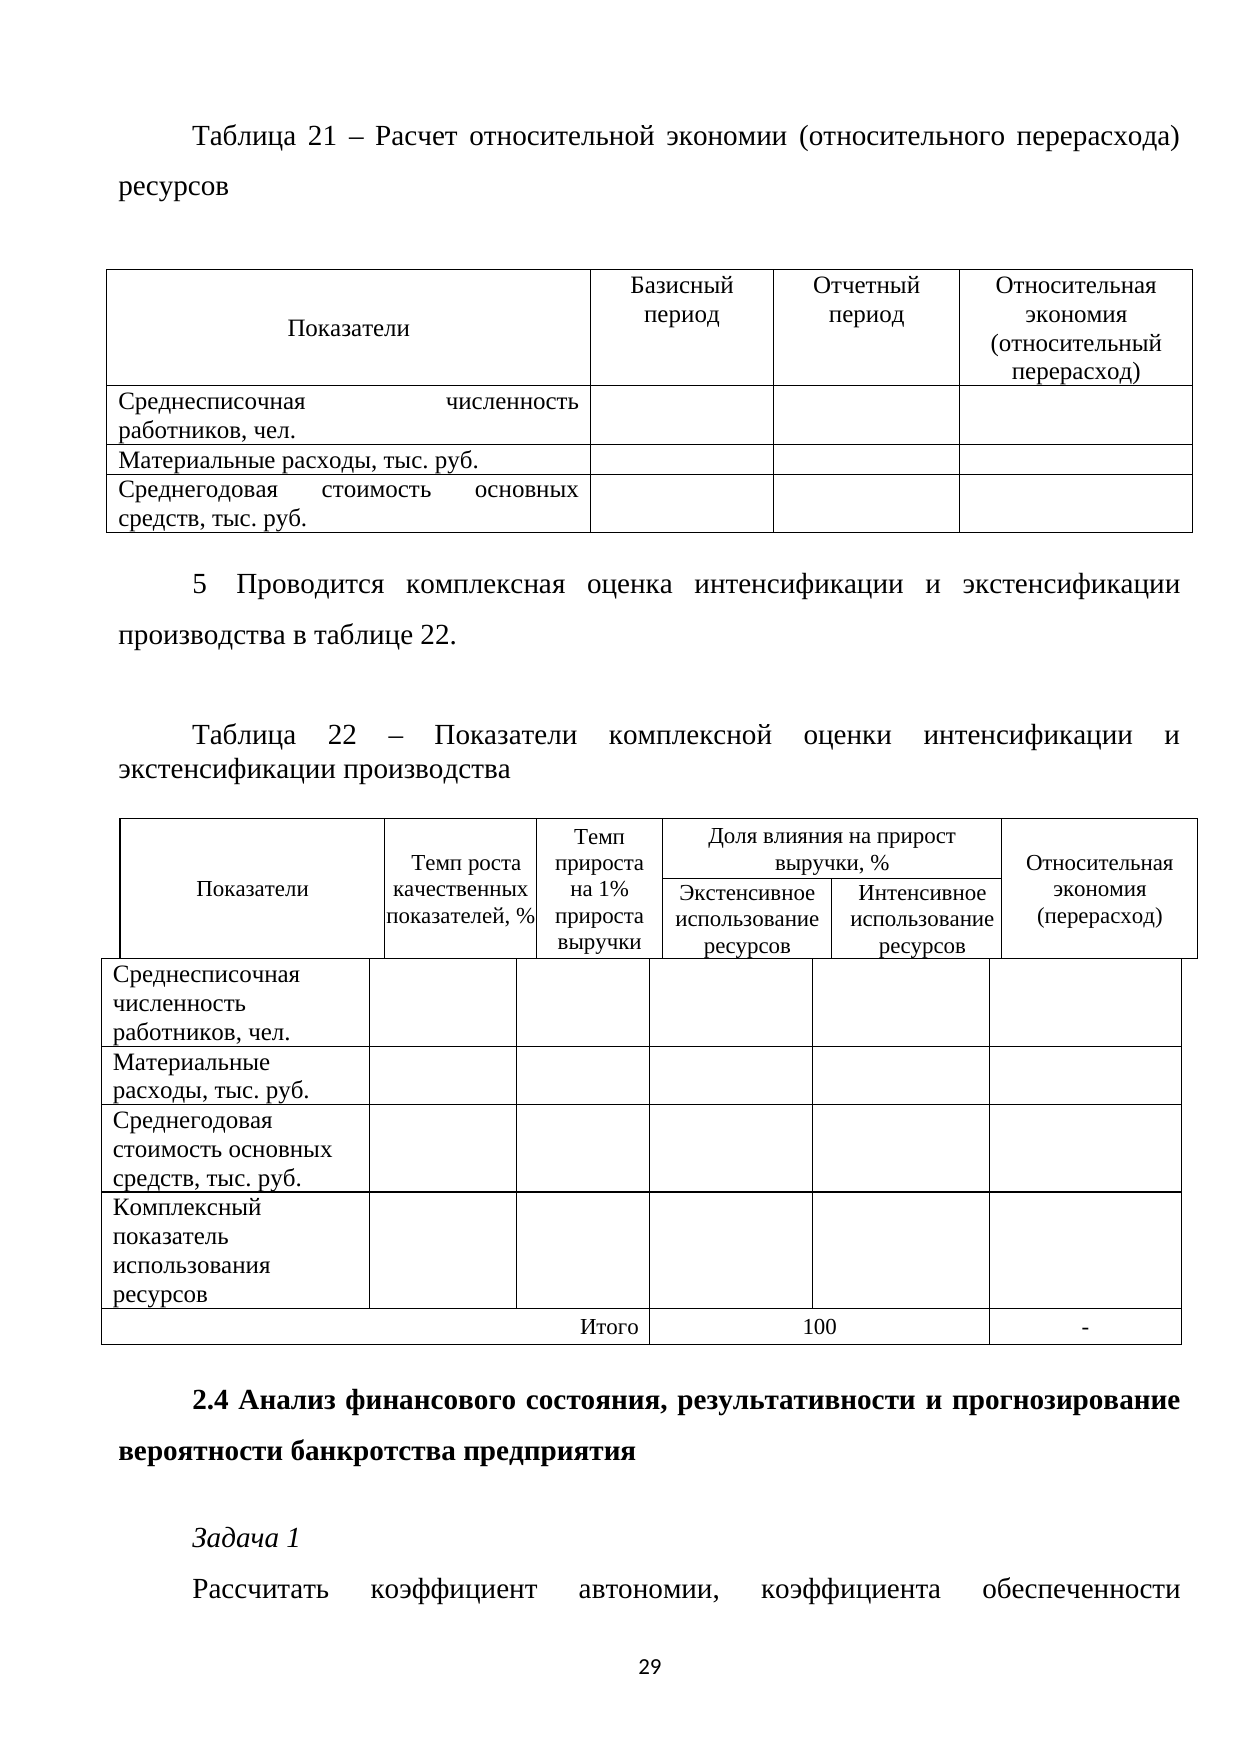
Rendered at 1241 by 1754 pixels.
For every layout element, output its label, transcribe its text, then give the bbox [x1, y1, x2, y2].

table_cell [650, 1105, 812, 1191]
table_cell [591, 445, 773, 473]
table_header Показатели [121, 819, 384, 958]
table_cell [591, 475, 773, 532]
table_cell [990, 1105, 1181, 1191]
table_cell Среднесписочная численность работников, чел. [102, 959, 369, 1046]
subtitle 2.4 Анализ финансового состояния, результативности и прогнозирование вероятности банкротства предприятия [118, 1382, 1181, 1466]
table_cell [517, 1105, 649, 1191]
list Проводится комплексная оценка интенсификации и экстенсификации производства в таблице 22. [118, 567, 1181, 650]
table_header Показатели [107, 270, 590, 385]
table_cell [990, 959, 1181, 1046]
table_cell Комплексный показатель использования ресурсов [102, 1193, 369, 1307]
table_cell Среднегодовая стоимость основных средств, тыс. руб. [107, 475, 590, 532]
table_cell [960, 386, 1192, 444]
table_cell [517, 959, 649, 1046]
table_cell Экстенсивное использование ресурсов [663, 879, 831, 958]
table_cell [370, 959, 516, 1046]
table_cell [774, 475, 959, 532]
table_cell 100 [650, 1309, 989, 1344]
table_cell [813, 1105, 989, 1191]
table_cell [813, 959, 989, 1046]
table_header Относительная экономия (перерасход) [1002, 819, 1197, 958]
table_cell [813, 1193, 989, 1307]
table_cell [774, 386, 959, 444]
table_cell Материальные расходы, тыс. руб. [102, 1047, 369, 1104]
table_header Темп роста качественных показателей, % [385, 819, 536, 958]
table_cell [370, 1193, 516, 1307]
table_cell [960, 475, 1192, 532]
table_cell [650, 1193, 812, 1307]
text Таблица 22 – Показатели комплексной оценки интенсификации и экстенсификации производства [118, 717, 1181, 784]
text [118, 1571, 1181, 1604]
table_cell - [990, 1309, 1181, 1344]
table_cell Интенсивное использование ресурсов [832, 879, 1001, 958]
table_header Базисный период [591, 270, 773, 385]
table_header Отчетный период [774, 270, 959, 385]
table_cell [517, 1193, 649, 1307]
table_header Темп прироста на 1% прироста выручки [537, 819, 662, 958]
table_cell Среднегодовая стоимость основных средств, тыс. руб. [102, 1105, 369, 1191]
table_header Относительная экономия (относительный перерасход) [960, 270, 1192, 385]
table_cell [990, 1193, 1181, 1307]
table_cell [370, 1105, 516, 1191]
table_cell [650, 1047, 812, 1104]
table_cell [517, 1047, 649, 1104]
table_cell Материальные расходы, тыс. руб. [107, 445, 590, 473]
table_cell [370, 1047, 516, 1104]
table_cell [813, 1047, 989, 1104]
text Задача 1 [118, 1521, 1181, 1554]
table_cell [774, 445, 959, 473]
table_cell [650, 959, 812, 1046]
table_cell [960, 445, 1192, 473]
table_header Доля влияния на прирост выручки, % [663, 819, 1001, 878]
text Таблица 21 – Расчет относительной экономии (относительного перерасхода) ресурсов [118, 118, 1181, 202]
table_cell [990, 1047, 1181, 1104]
table_cell Итого [102, 1309, 649, 1344]
table_cell [591, 386, 773, 444]
table_cell Среднесписочная численность работников, чел. [107, 386, 590, 444]
